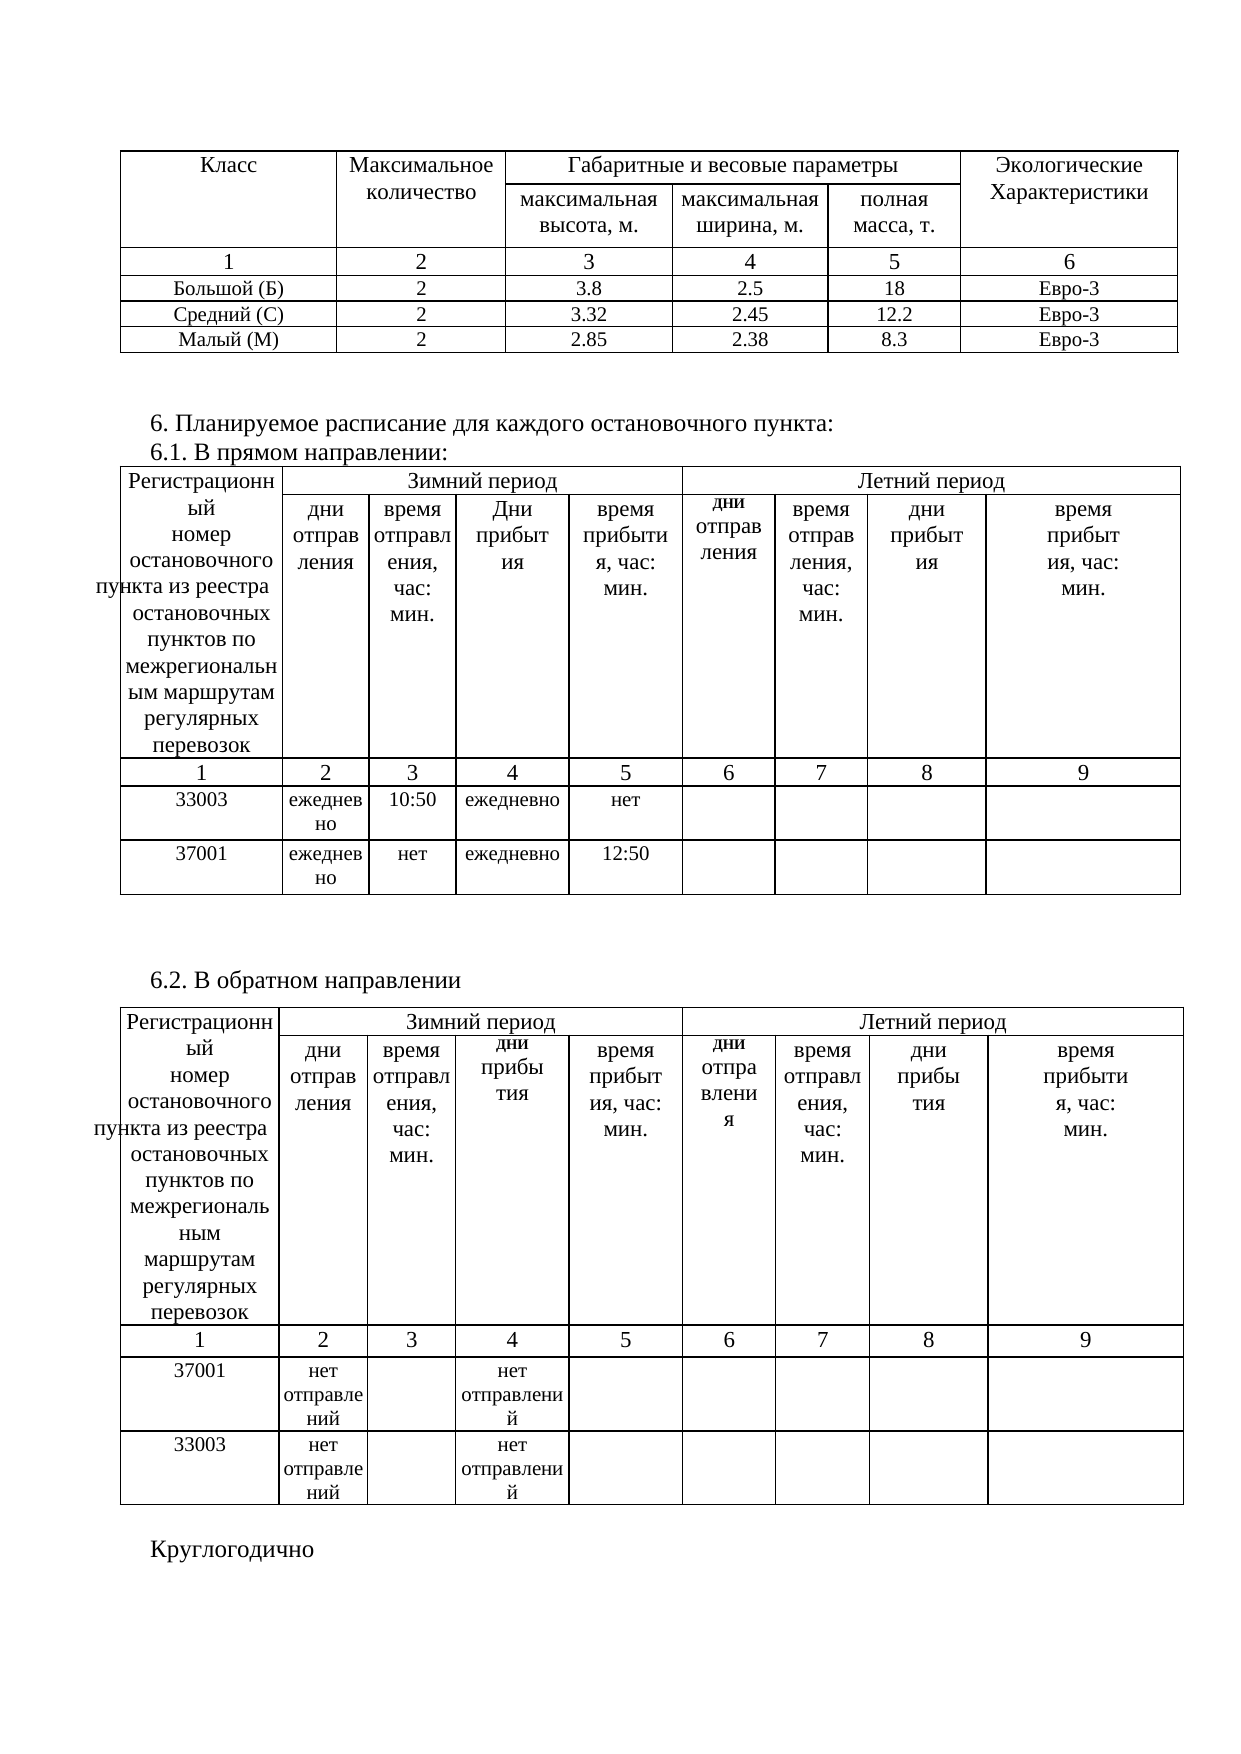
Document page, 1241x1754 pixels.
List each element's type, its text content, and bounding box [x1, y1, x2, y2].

table_cell время отправ ления, час: мин. [776, 495, 867, 757]
table_cell 4 [673, 248, 827, 274]
table_cell 2.45 [673, 302, 827, 326]
table_cell время отправл ения, час: мин. [368, 1036, 455, 1324]
table_cell Малый (М) [121, 327, 336, 351]
table_cell [870, 1432, 987, 1504]
table_cell нет отправлений [456, 1358, 568, 1430]
table_cell Большой (Б) [121, 276, 336, 300]
table_cell 2 [337, 248, 505, 274]
table_cell время прибыти я, час: мин. [570, 495, 682, 757]
table_cell 2.5 [673, 276, 827, 300]
table_cell дни отправ ления [283, 495, 368, 757]
table_header Габаритные и весовые параметры [506, 152, 960, 183]
text Круглогодично [150, 1534, 1090, 1563]
table_cell ежедневно [283, 787, 368, 839]
table_cell 4 [456, 1326, 568, 1356]
table_cell дни отправ ления [280, 1036, 367, 1324]
table_cell 12:50 [570, 841, 682, 894]
table_cell Евро-3 [961, 302, 1177, 326]
table_cell нет отправлений [456, 1432, 568, 1504]
table_cell 3.32 [506, 302, 672, 326]
table_cell 9 [987, 759, 1180, 785]
table_cell Дни прибыт ия [457, 495, 568, 757]
table_cell [368, 1358, 455, 1430]
table_cell время отправл ения, час: мин. [776, 1036, 869, 1324]
table_cell [776, 787, 867, 839]
table_cell время отправл ения, час: мин. [370, 495, 455, 757]
table_cell 10:50 [370, 787, 455, 839]
table_cell 5 [829, 248, 960, 274]
table_cell 8 [870, 1326, 987, 1356]
table_cell [776, 1432, 869, 1504]
table_cell ДНИ отпра влени я [683, 1036, 775, 1324]
table_cell 7 [776, 1326, 869, 1356]
table_cell 2 [337, 327, 505, 351]
table_cell 3 [506, 248, 672, 274]
table_cell 6 [961, 248, 1177, 274]
table_cell время прибыт ия, час: мин. [987, 495, 1180, 757]
table_cell Евро-3 [961, 276, 1177, 300]
table_cell полная масса, т. [829, 185, 960, 247]
table_cell 1 [121, 1326, 278, 1356]
table_cell 37001 [121, 1358, 278, 1430]
table_cell 1 [121, 759, 282, 785]
table_cell 5 [570, 1326, 682, 1356]
table_cell [683, 1432, 775, 1504]
table_cell [683, 841, 774, 894]
table_cell ежедневно [457, 841, 568, 894]
table_cell максимальная высота, м. [506, 185, 672, 247]
table_header Класс [121, 152, 336, 247]
table_cell 8 [868, 759, 985, 785]
table_cell [987, 787, 1180, 839]
table_cell 12.2 [829, 302, 960, 326]
table_cell [989, 1432, 1183, 1504]
table_cell нет [570, 787, 682, 839]
table_cell 3 [370, 759, 455, 785]
table_cell 6 [683, 759, 774, 785]
table_cell 3.8 [506, 276, 672, 300]
table_cell Средний (С) [121, 302, 336, 326]
table_cell [870, 1358, 987, 1430]
table_cell ДНИ отправ ления [683, 495, 774, 757]
table_cell [989, 1358, 1183, 1430]
table_cell Евро-3 [961, 327, 1177, 351]
table_cell 4 [457, 759, 568, 785]
table_cell максимальная ширина, м. [673, 185, 827, 247]
table_cell [570, 1432, 682, 1504]
table_cell ДНИ прибы тия [456, 1036, 568, 1324]
table_cell 33003 [121, 1432, 278, 1504]
table_cell 1 [121, 248, 336, 274]
table_cell время прибыт ия, час: мин. [570, 1036, 682, 1324]
table_cell [868, 841, 985, 894]
table_cell 9 [989, 1326, 1183, 1356]
table_header Регистрационный номер остановочного пункта из реестра остановочных пунктов по межрегиональным маршрутам регулярных перевозок [121, 1008, 278, 1324]
table_header Зимний период [283, 467, 682, 493]
table_cell [776, 1358, 869, 1430]
table_cell 2 [283, 759, 368, 785]
table_cell [570, 1358, 682, 1430]
table_cell [683, 787, 774, 839]
text 6.2. В обратном направлении [150, 965, 1090, 994]
table_cell дни прибы тия [870, 1036, 987, 1324]
table_cell 2.38 [673, 327, 827, 351]
table_cell 3 [368, 1326, 455, 1356]
table_cell 2 [337, 302, 505, 326]
table_cell [987, 841, 1180, 894]
table_header Летний период [683, 467, 1180, 493]
table_cell нет отправлений [280, 1432, 367, 1504]
table_cell [776, 841, 867, 894]
table_cell [683, 1358, 775, 1430]
table_cell 2 [280, 1326, 367, 1356]
table_header Регистрационный номер остановочного пункта из реестра остановочных пунктов по межрегиональным маршрутам регулярных перевозок [121, 467, 282, 757]
table_header Экологические Характеристики [961, 152, 1177, 247]
table_cell дни прибыт ия [868, 495, 985, 757]
table_cell 37001 [121, 841, 282, 894]
table_cell нет [370, 841, 455, 894]
table_cell 2 [337, 276, 505, 300]
table_cell 2.85 [506, 327, 672, 351]
table_header Летний период [683, 1008, 1183, 1034]
table_cell время прибыти я, час: мин. [989, 1036, 1183, 1324]
text 6. Планируемое расписание для каждого остановочного пункта: [150, 408, 1090, 437]
table_cell 8.3 [829, 327, 960, 351]
table_cell 18 [829, 276, 960, 300]
text 6.1. В прямом направлении: [150, 437, 1090, 466]
table_header Максимальное количество [337, 152, 505, 247]
table_cell ежедневно [457, 787, 568, 839]
table_cell нет отправлений [280, 1358, 367, 1430]
table_cell 33003 [121, 787, 282, 839]
table_header Зимний период [280, 1008, 682, 1034]
table_cell [368, 1432, 455, 1504]
table_cell [868, 787, 985, 839]
table_cell 6 [683, 1326, 775, 1356]
table_cell 7 [776, 759, 867, 785]
table_cell ежедневно [283, 841, 368, 894]
table_cell 5 [570, 759, 682, 785]
